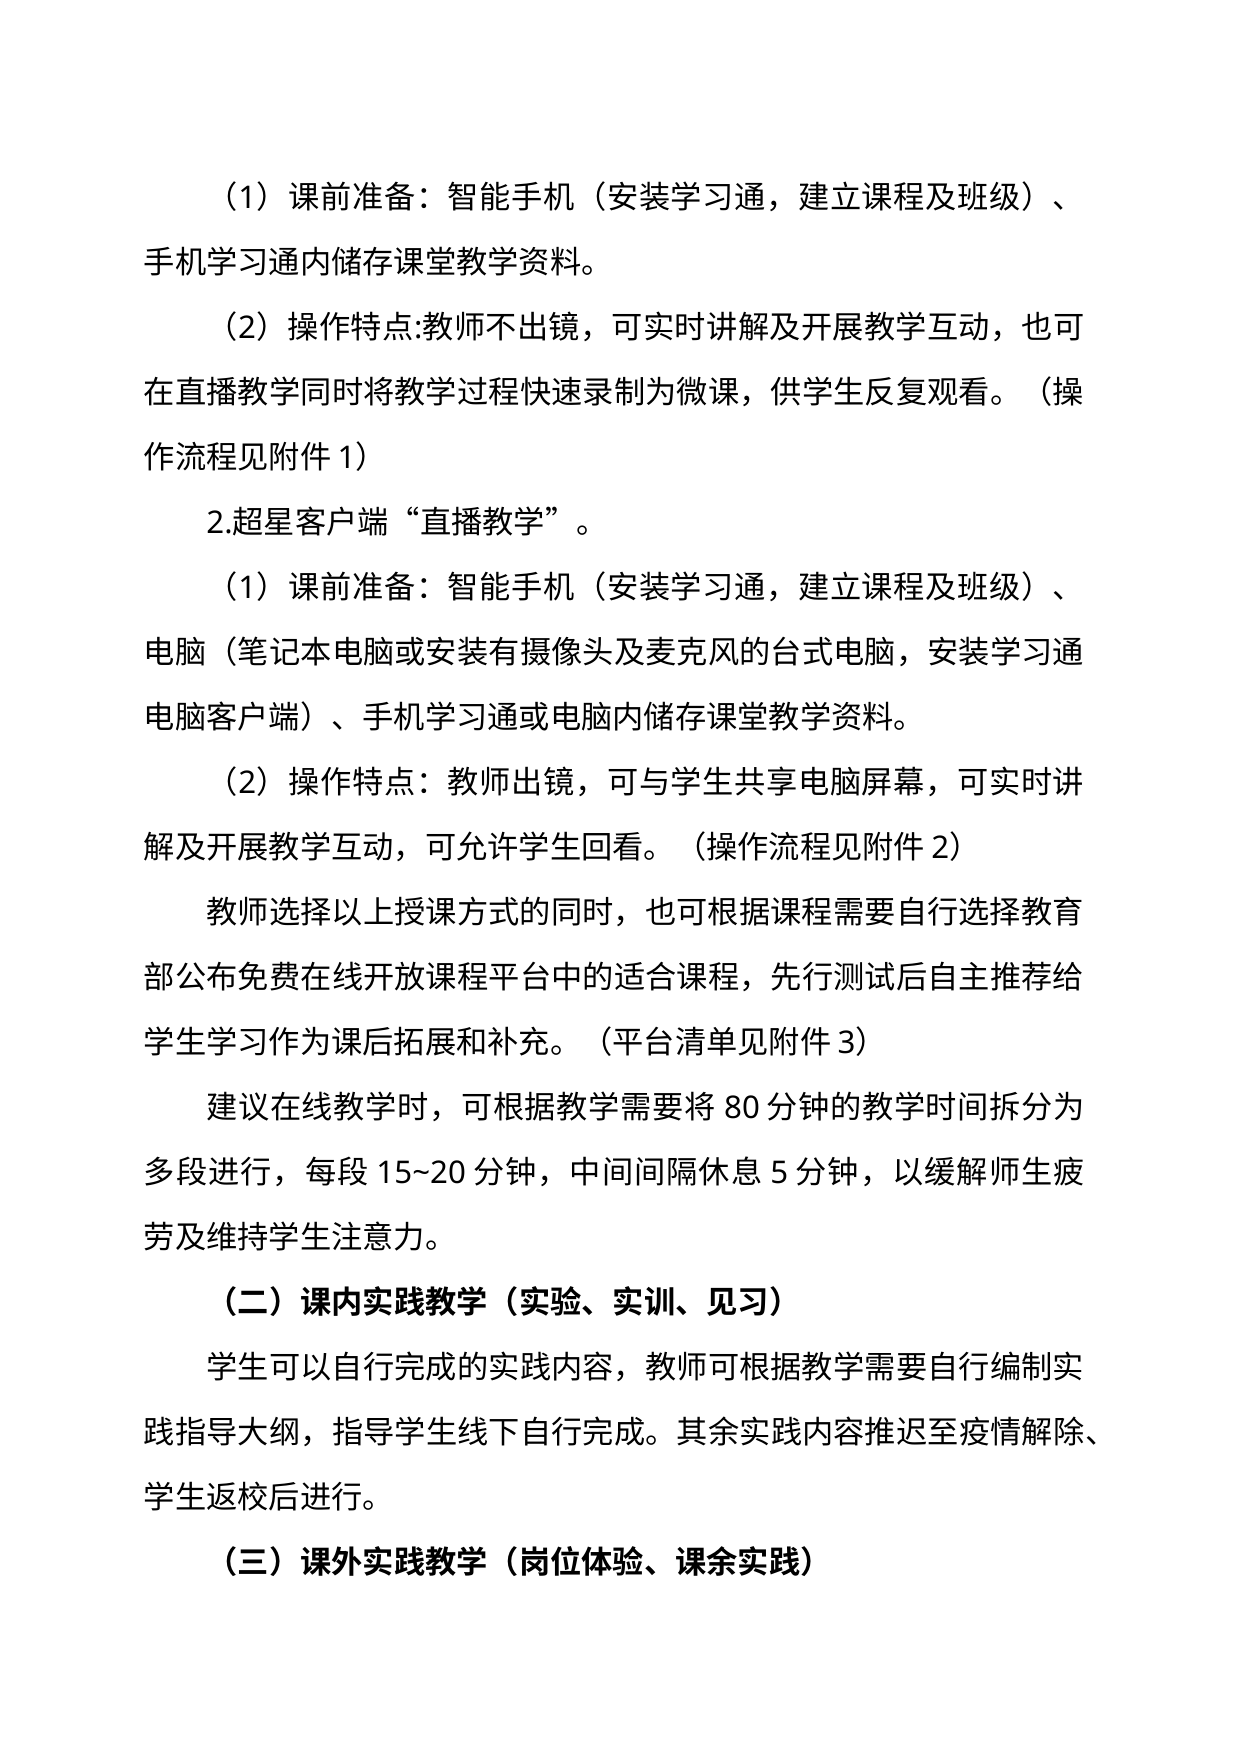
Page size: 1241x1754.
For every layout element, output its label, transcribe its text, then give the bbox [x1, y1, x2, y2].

text （三）课外实践教学（岗位体验、课余实践） [144, 1527, 1085, 1592]
text 建议在线教学时，可根据教学需要将80分钟的教学时间拆分为多段进行，每段15~20分钟，中间间隔休息5分钟，以缓解师生疲劳及维持学生注意力。 [144, 1072, 1085, 1267]
text （2）操作特点：教师出镜，可与学生共享电脑屏幕，可实时讲解及开展教学互动，可允许学生回看。（操作流程见附件2） [144, 747, 1085, 877]
text （1）课前准备：智能手机（安装学习通，建立课程及班级）、手机学习通内储存课堂教学资料。 [144, 162, 1085, 292]
text （二）课内实践教学（实验、实训、见习） [144, 1267, 1085, 1332]
text （1）课前准备：智能手机（安装学习通，建立课程及班级）、电脑（笔记本电脑或安装有摄像头及麦克风的台式电脑，安装学习通电脑客户端）、手机学习通或电脑内储存课堂教学资料。 [144, 552, 1085, 747]
text 教师选择以上授课方式的同时，也可根据课程需要自行选择教育部公布免费在线开放课程平台中的适合课程，先行测试后自主推荐给学生学习作为课后拓展和补充。（平台清单见附件3） [144, 877, 1085, 1072]
text 2.超星客户端“直播教学”。 [144, 487, 1085, 552]
text 学生可以自行完成的实践内容，教师可根据教学需要自行编制实践指导大纲，指导学生线下自行完成。其余实践内容推迟至疫情解除、学生返校后进行。 [144, 1332, 1085, 1527]
text （2）操作特点:教师不出镜，可实时讲解及开展教学互动，也可在直播教学同时将教学过程快速录制为微课，供学生反复观看。（操作流程见附件1） [144, 292, 1085, 487]
